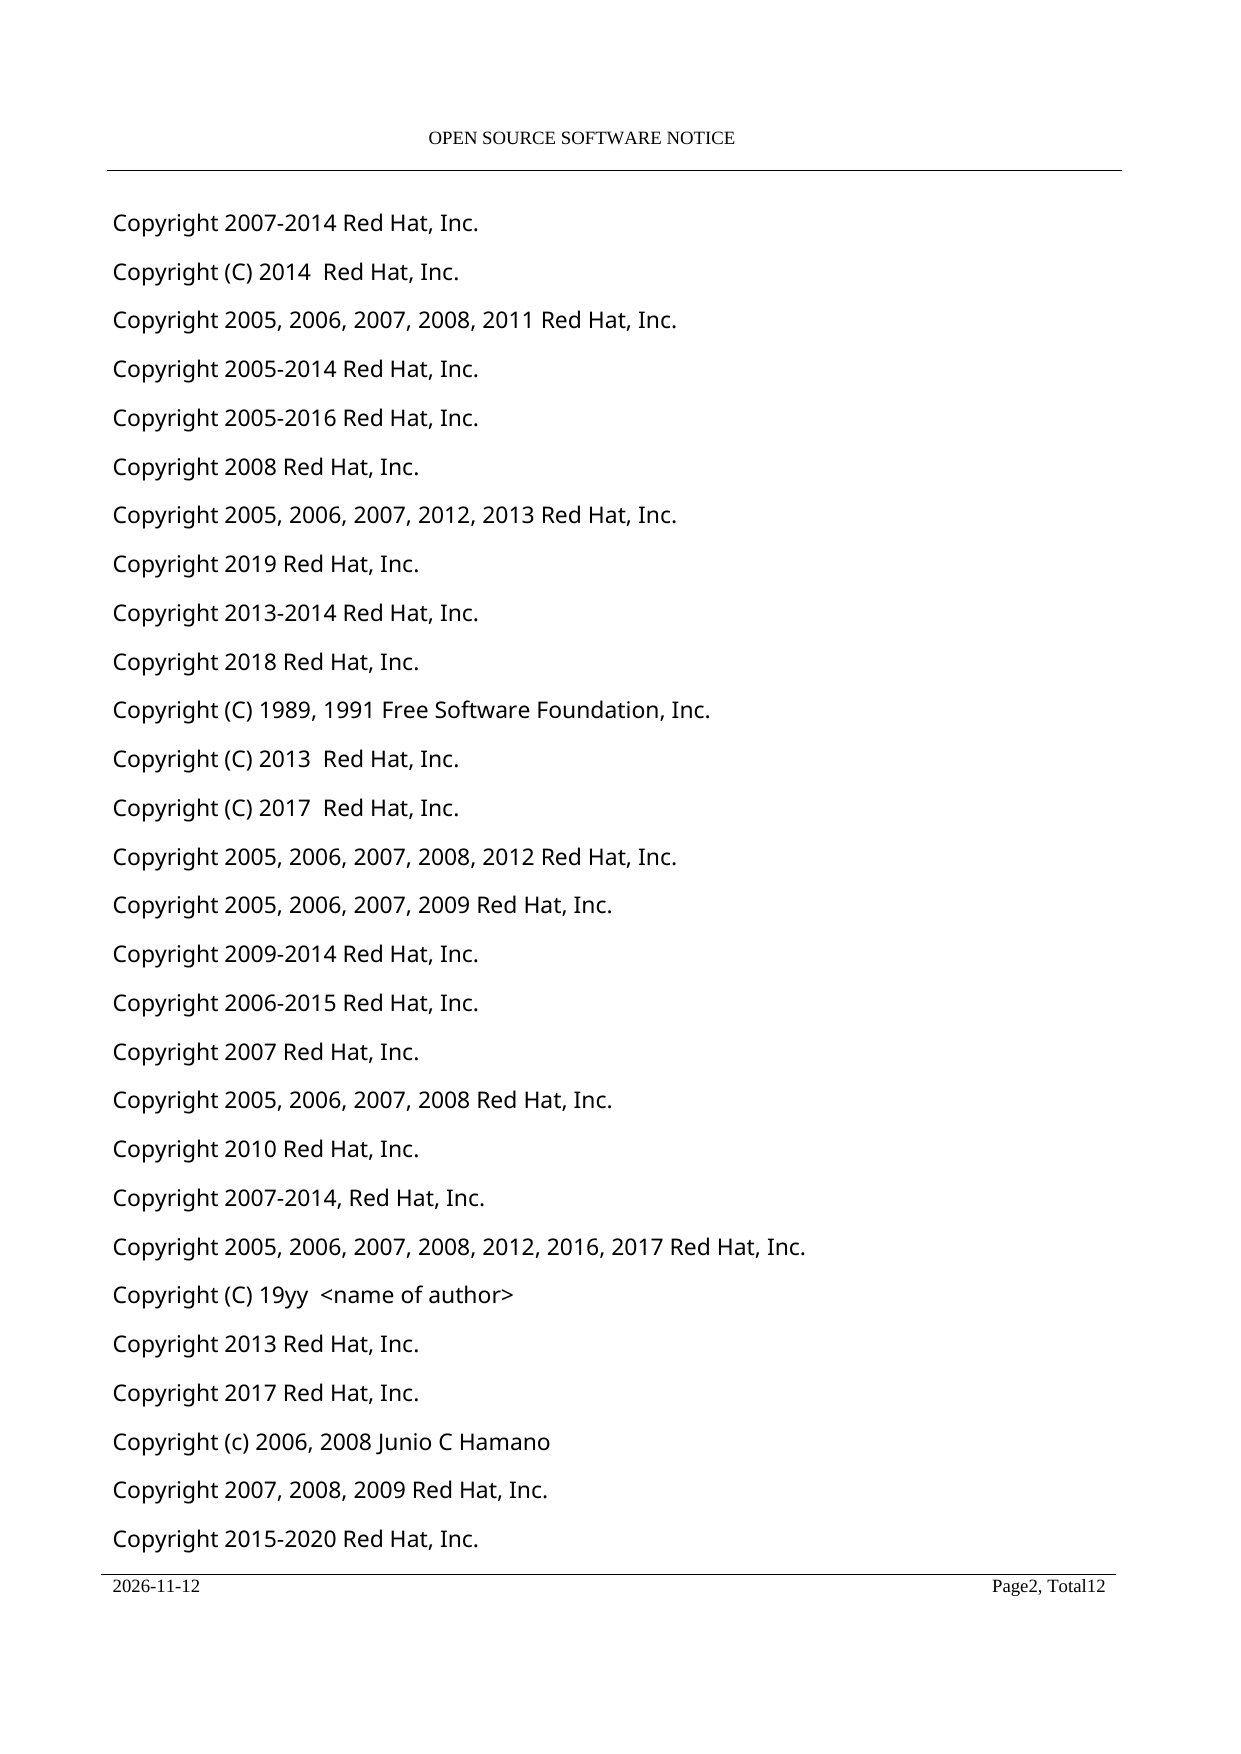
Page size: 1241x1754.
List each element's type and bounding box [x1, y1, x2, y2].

text [112, 206, 1128, 1555]
